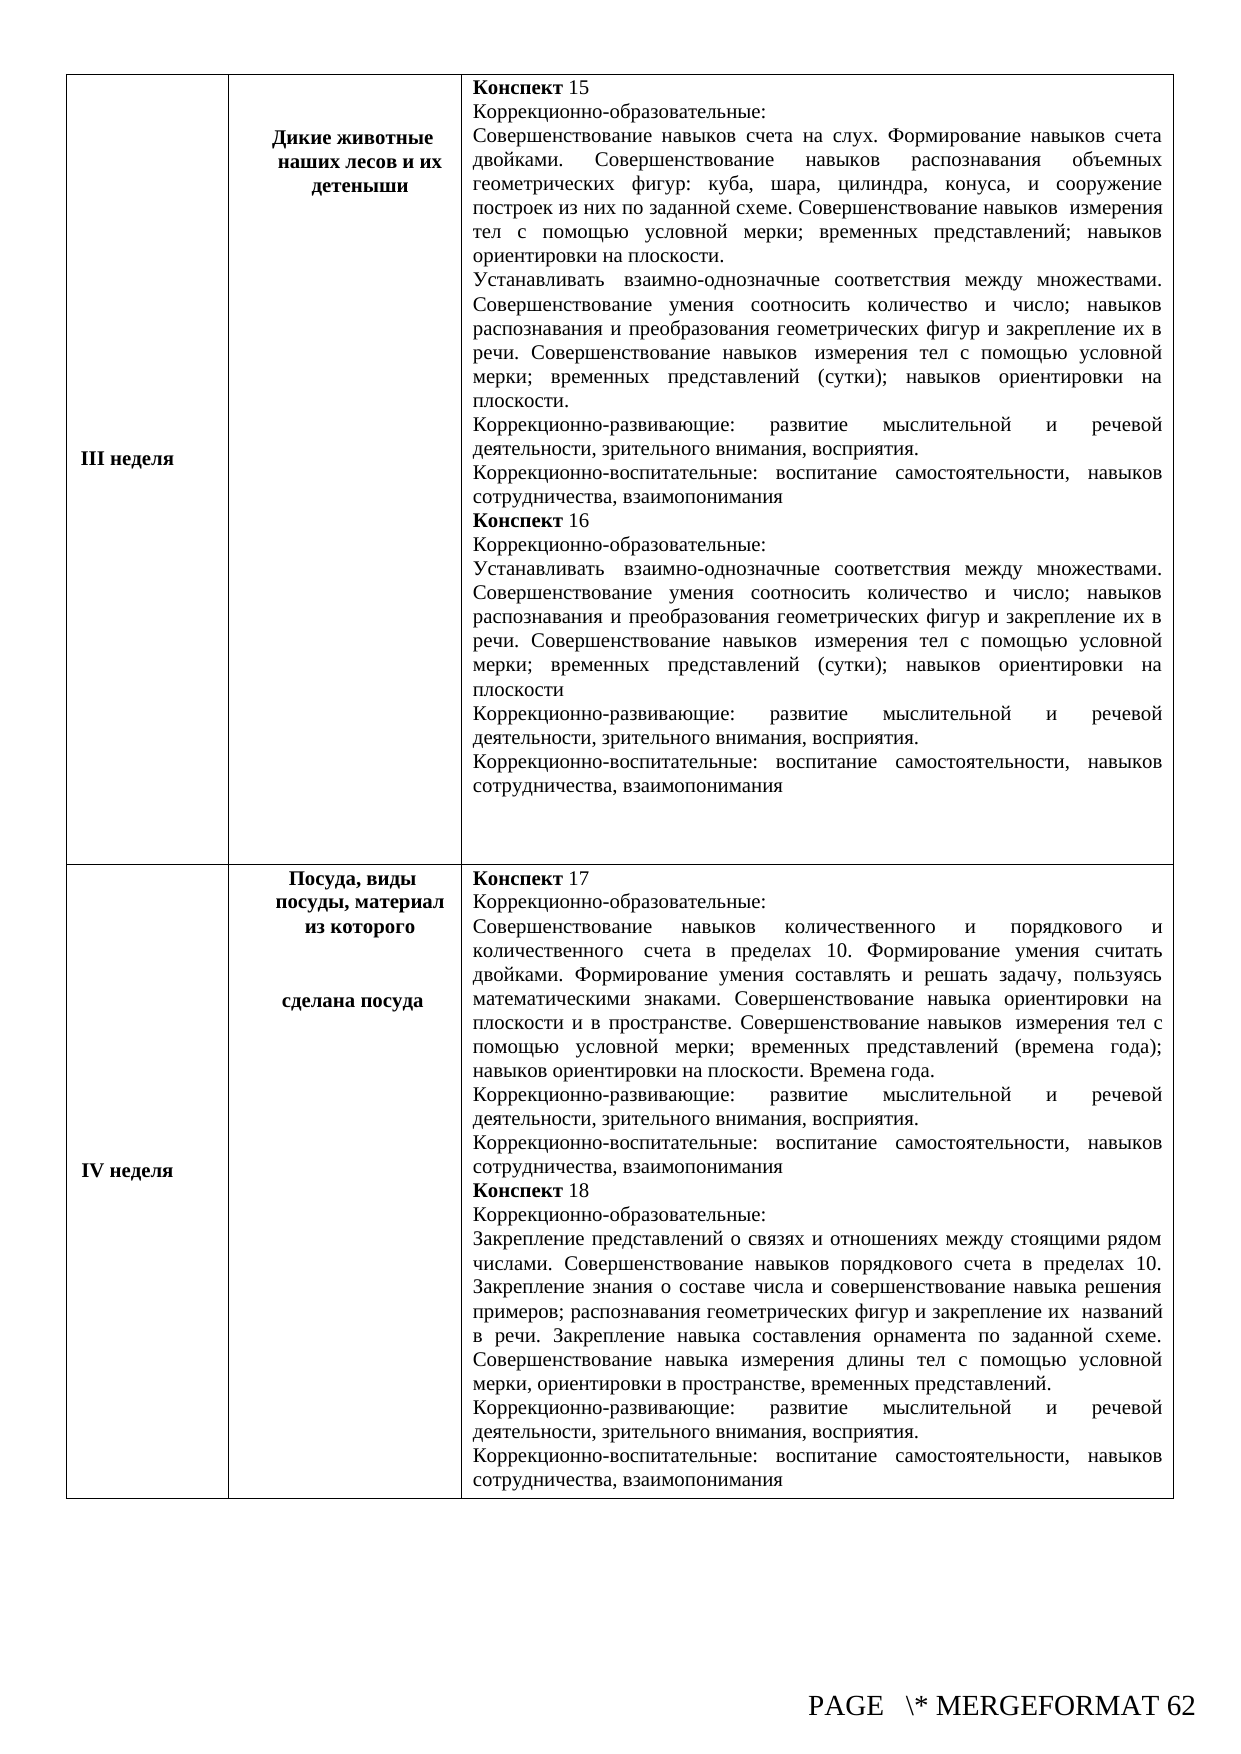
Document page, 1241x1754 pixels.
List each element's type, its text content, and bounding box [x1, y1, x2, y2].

table_cell Конспект 17 Коррекционно-образовательные: Совершенствование навыков количественного и порядкового и количественного счета в пределах 10. Формирование умения считать двойками. Формирование умения составлять и решать задачу, пользуясь математическими знаками. Совершенствование навыка ориентировки на плоскости и в пространстве. Совершенствование навыков измерения тел с помощью условной мерки; временных представлений (времена года); навыков ориентировки на плоскости. Времена года. Коррекционно-развивающие: развитие мыслительной и речевой деятельности, зрительного внимания, восприятия. Коррекционно-воспитательные: воспитание самостоятельности, навыков сотрудничества, взаимопонимания Конспект 18 Коррекционно-образовательные: Закрепление представлений о связях и отношениях между стоящими рядом числами. Совершенствование навыков порядкового счета в пределах 10. Закрепление знания о составе числа и совершенствование навыка решения примеров; распознавания геометрических фигур и закрепление их названий в речи. Закрепление навыка составления орнамента по заданной схеме. Совершенствование навыка измерения длины тел с помощью условной мерки, ориентировки в пространстве, временных представлений. Коррекционно-развивающие: развитие мыслительной и речевой деятельности, зрительного внимания, восприятия. Коррекционно-воспитательные: воспитание самостоятельности, навыков сотрудничества, взаимопонимания [462, 865, 1173, 1498]
table_cell Посуда, виды посуды, материал из которого сделана посуда [229, 865, 461, 1498]
table_cell Конспект 15 Коррекционно-образовательные: Совершенствование навыков счета на слух. Формирование навыков счета двойками. Совершенствование навыков распознавания объемных геометрических фигур: куба, шара, цилиндра, конуса, и сооружение построек из них по заданной схеме. Совершенствование навыков измерения тел с помощью условной мерки; временных представлений; навыков ориентировки на плоскости. Устанавливать взаимно-однозначные соответствия между множествами. Совершенствование умения соотносить количество и число; навыков распознавания и преобразования геометрических фигур и закрепление их в речи. Совершенствование навыков измерения тел с помощью условной мерки; временных представлений (сутки); навыков ориентировки на плоскости. Коррекционно-развивающие: развитие мыслительной и речевой деятельности, зрительного внимания, восприятия. Коррекционно-воспитательные: воспитание самостоятельности, навыков сотрудничества, взаимопонимания Конспект 16 Коррекционно-образовательные: Устанавливать взаимно-однозначные соответствия между множествами. Совершенствование умения соотносить количество и число; навыков распознавания и преобразования геометрических фигур и закрепление их в речи. Совершенствование навыков измерения тел с помощью условной мерки; временных представлений (сутки); навыков ориентировки на плоскости Коррекционно-развивающие: развитие мыслительной и речевой деятельности, зрительного внимания, восприятия. Коррекционно-воспитательные: воспитание самостоятельности, навыков сотрудничества, взаимопонимания [462, 75, 1173, 864]
table_cell Дикие животные наших лесов и их детеныши [229, 75, 461, 864]
table_cell IV неделя [67, 865, 228, 1498]
table_cell III неделя [67, 75, 228, 864]
